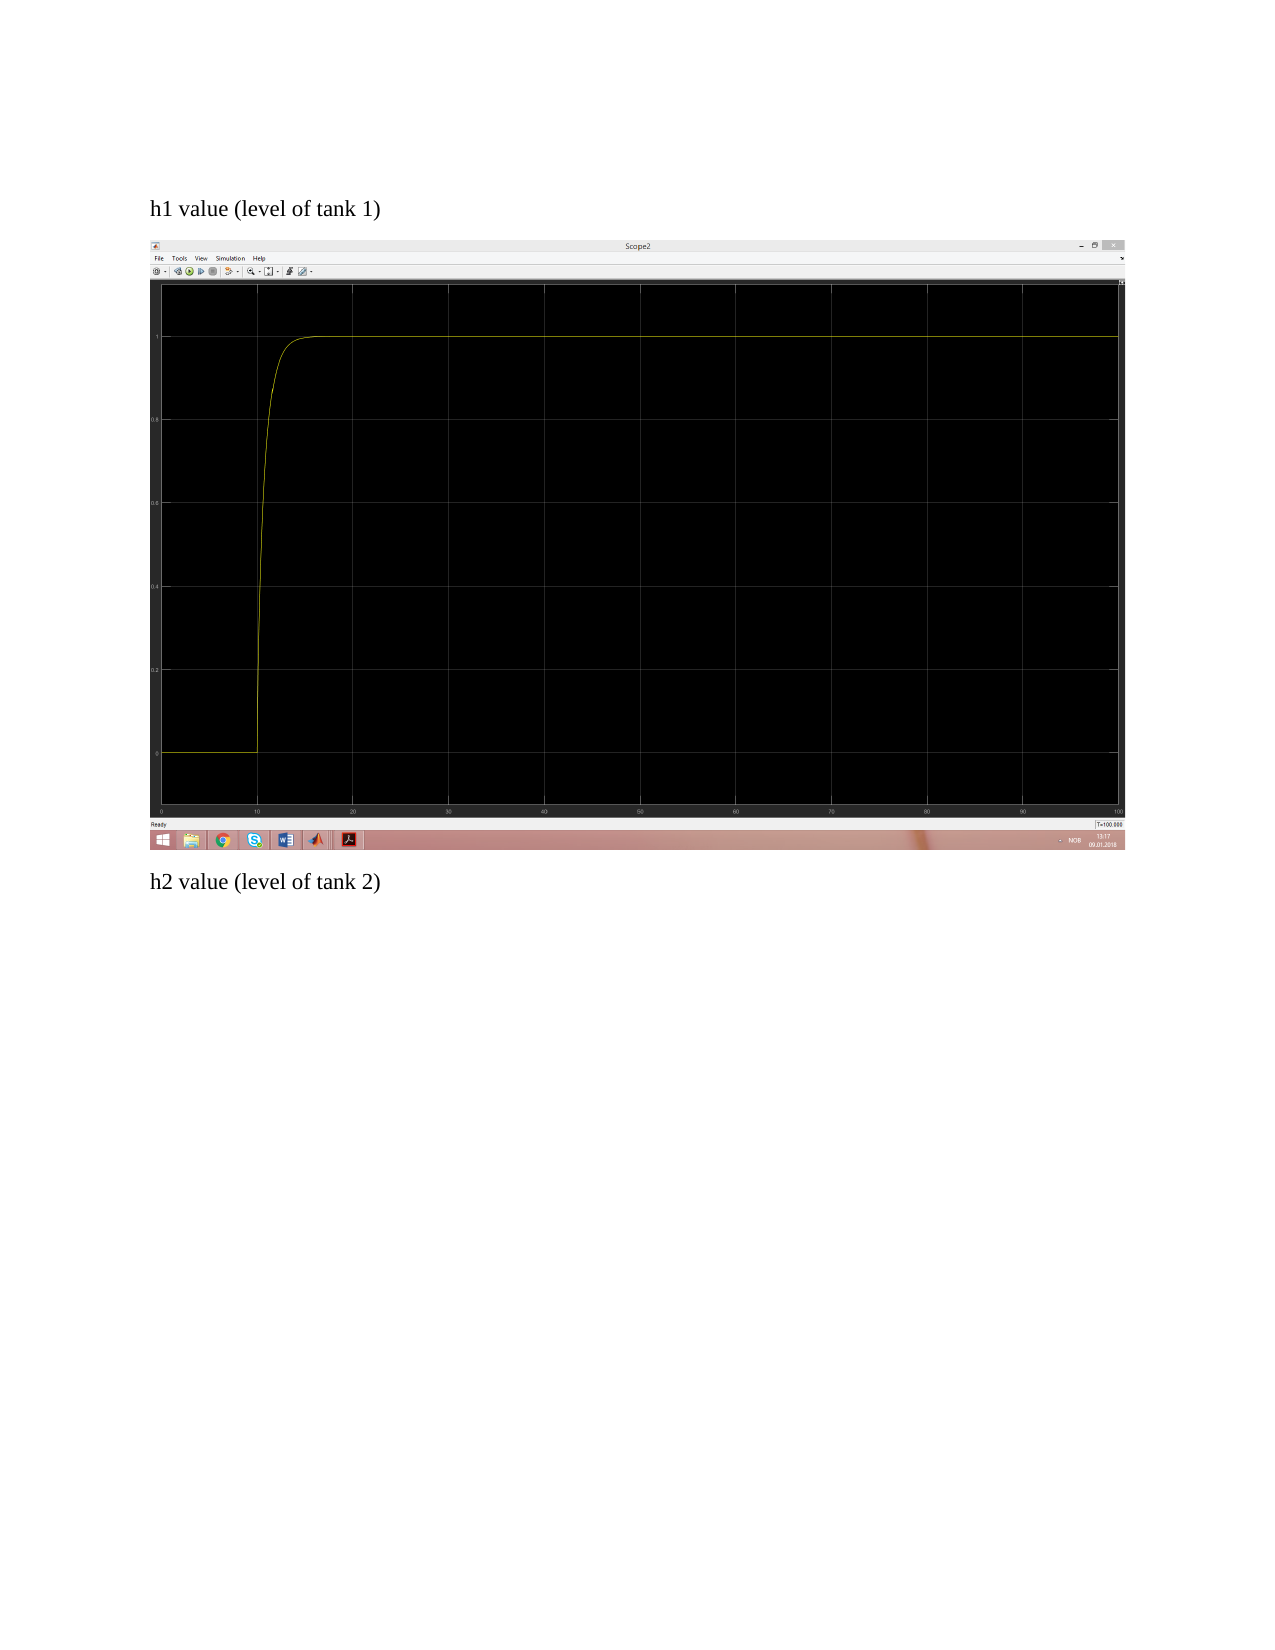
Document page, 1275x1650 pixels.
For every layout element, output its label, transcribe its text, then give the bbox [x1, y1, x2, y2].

text h1 value (level of tank 1) [150, 195, 1125, 221]
text h2 value (level of tank 2) [150, 868, 1125, 895]
picture [150, 240, 1125, 850]
